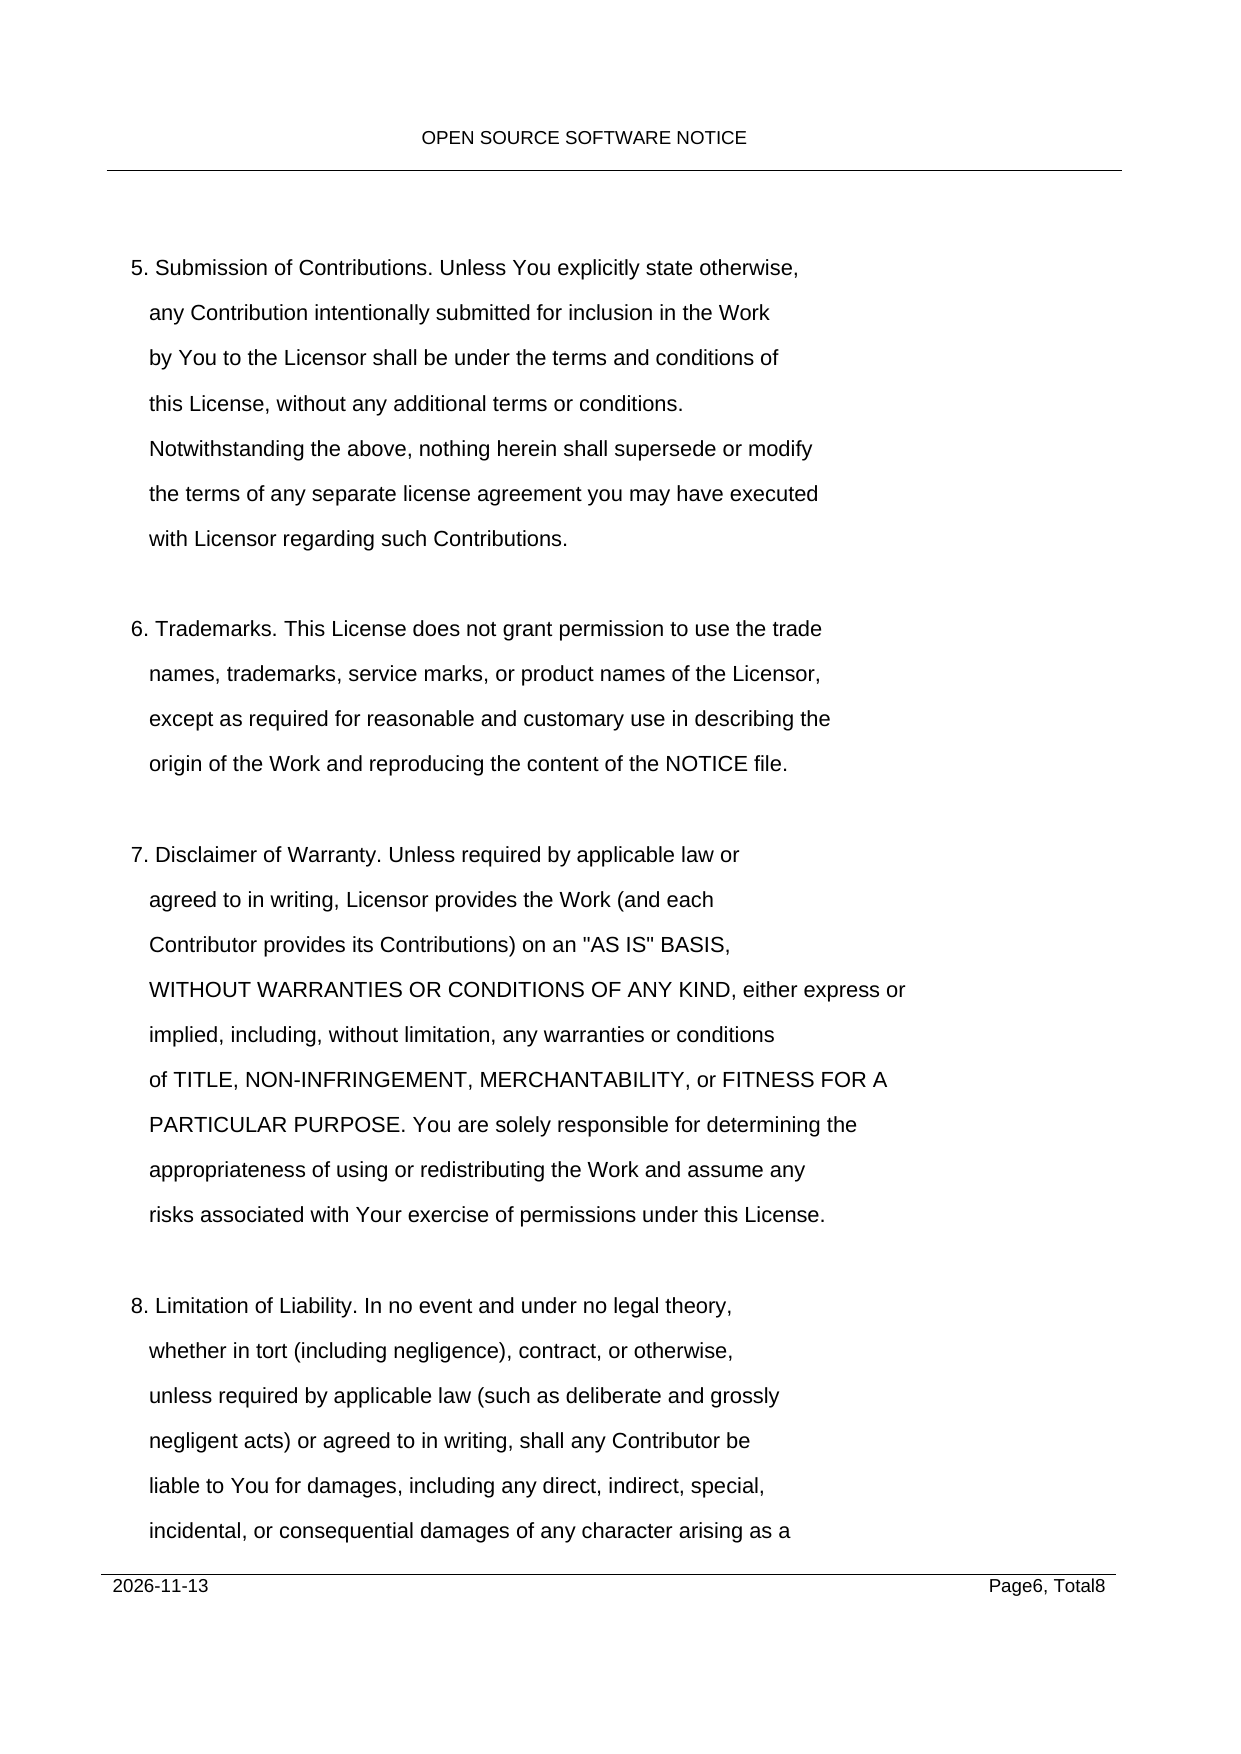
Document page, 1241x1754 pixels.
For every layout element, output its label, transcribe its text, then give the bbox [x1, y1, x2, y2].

text incidental, or consequential damages of any character arising as a [112, 1514, 1128, 1547]
text implied, including, without limitation, any warranties or conditions [112, 1018, 1128, 1051]
text the terms of any separate license agreement you may have executed [112, 477, 1128, 509]
text Notwithstanding the above, nothing herein shall supersede or modify [112, 432, 1128, 464]
text 6. Trademarks. This License does not grant permission to use the trade [112, 612, 1128, 645]
text liable to You for damages, including any direct, indirect, special, [112, 1469, 1128, 1502]
text this License, without any additional terms or conditions. [112, 387, 1128, 419]
text Contributor provides its Contributions) on an "AS IS" BASIS, [112, 928, 1128, 961]
text 8. Limitation of Liability. In no event and under no legal theory, [112, 1289, 1128, 1321]
text PARTICULAR PURPOSE. You are solely responsible for determining the [112, 1108, 1128, 1141]
text appropriateness of using or redistributing the Work and assume any [112, 1153, 1128, 1186]
text any Contribution intentionally submitted for inclusion in the Work [112, 297, 1128, 329]
text with Licensor regarding such Contributions. [112, 522, 1128, 554]
text by You to the Licensor shall be under the terms and conditions of [112, 342, 1128, 374]
text origin of the Work and reproducing the content of the NOTICE file. [112, 748, 1128, 780]
text names, trademarks, service marks, or product names of the Licensor, [112, 657, 1128, 690]
text 7. Disclaimer of Warranty. Unless required by applicable law or [112, 838, 1128, 870]
text negligent acts) or agreed to in writing, shall any Contributor be [112, 1424, 1128, 1457]
text whether in tort (including negligence), contract, or otherwise, [112, 1334, 1128, 1366]
text agreed to in writing, Licensor provides the Work (and each [112, 883, 1128, 915]
text except as required for reasonable and customary use in describing the [112, 702, 1128, 735]
text 5. Submission of Contributions. Unless You explicitly state otherwise, [112, 251, 1128, 284]
text unless required by applicable law (such as deliberate and grossly [112, 1379, 1128, 1412]
text of TITLE, NON-INFRINGEMENT, MERCHANTABILITY, or FITNESS FOR A [112, 1063, 1128, 1096]
text WITHOUT WARRANTIES OR CONDITIONS OF ANY KIND, either express or [112, 973, 1128, 1006]
text risks associated with Your exercise of permissions under this License. [112, 1199, 1128, 1231]
